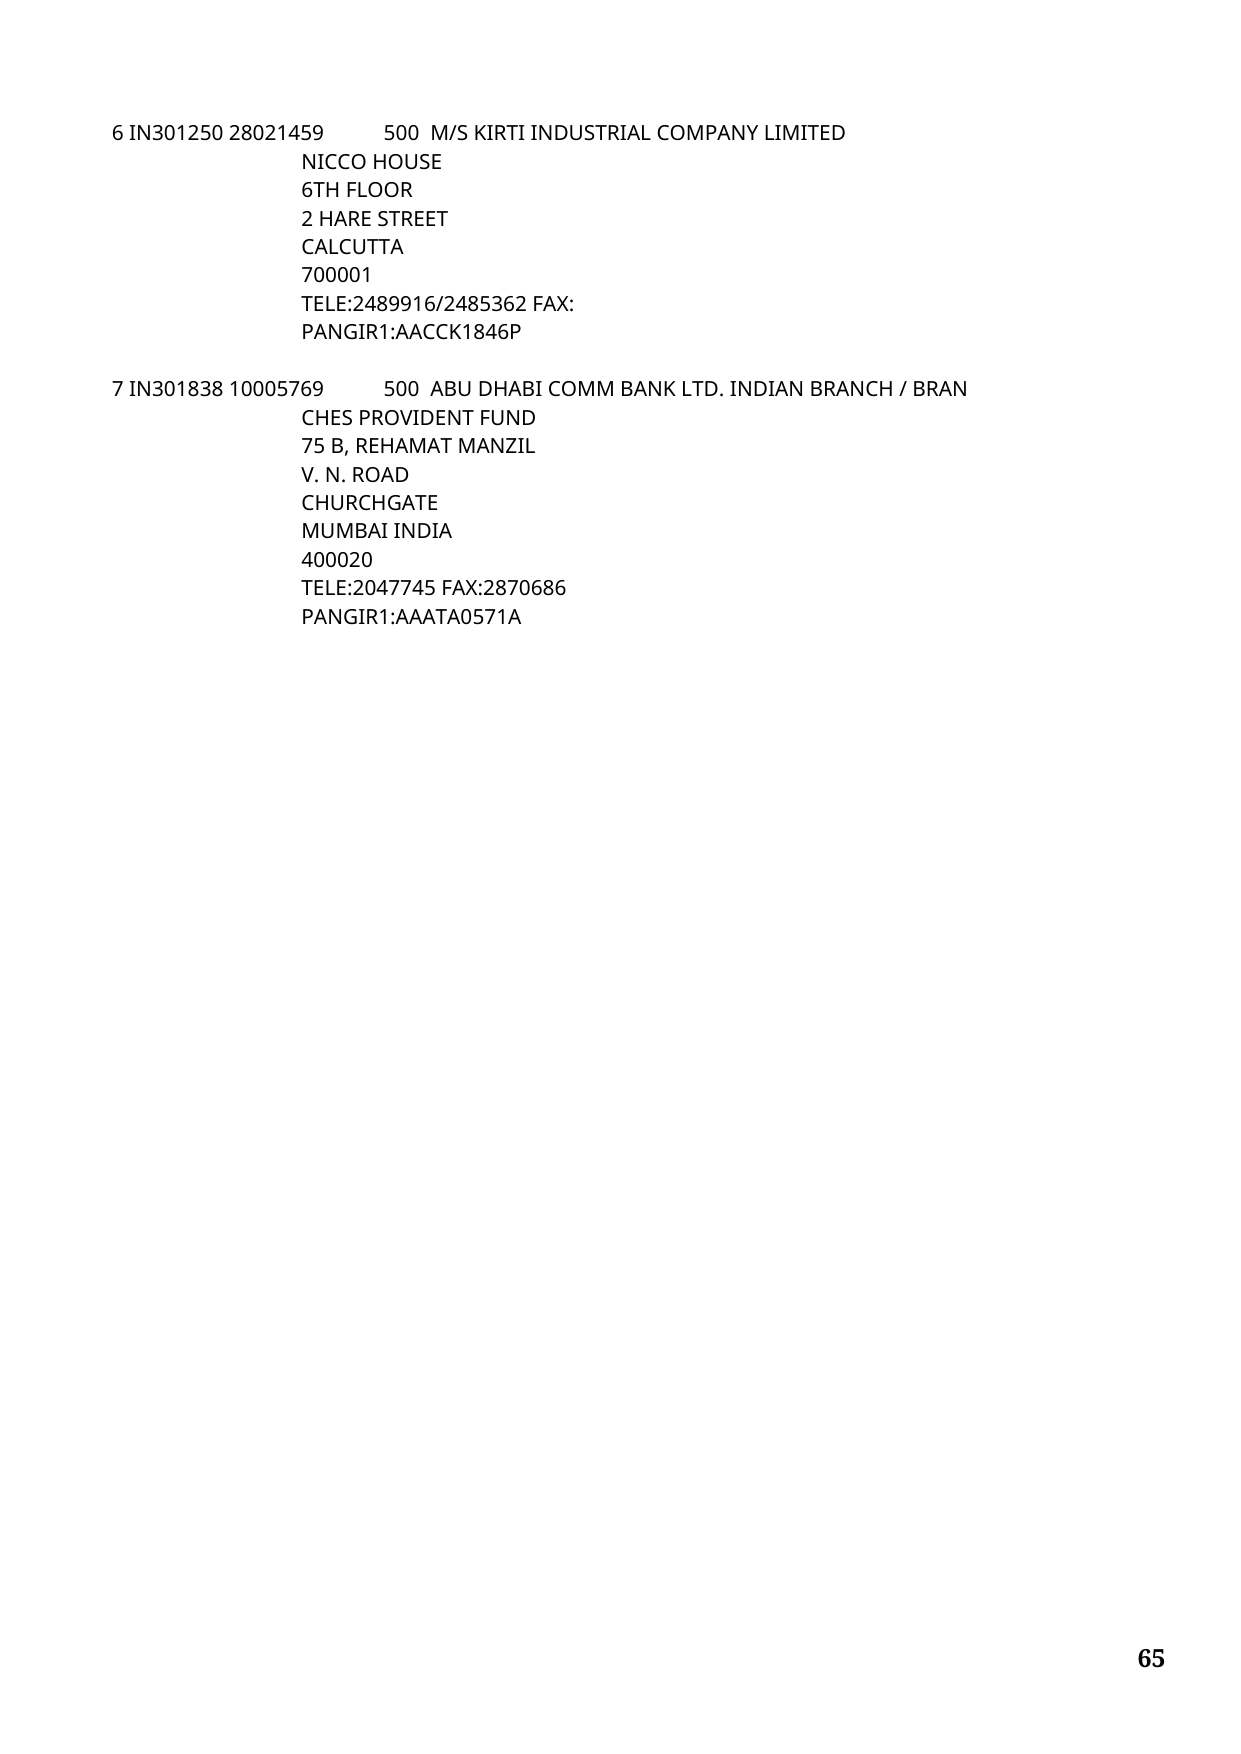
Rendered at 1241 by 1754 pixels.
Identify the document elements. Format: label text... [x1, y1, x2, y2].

text NICCO HOUSE [90, 147, 1165, 175]
text 75 B, REHAMAT MANZIL [90, 431, 1165, 460]
text MUMBAI INDIA [90, 517, 1165, 545]
text PANGIR1:AACCK1846P [90, 317, 1165, 346]
text 7 IN301838 10005769 500 ABU DHABI COMM BANK LTD. INDIAN BRANCH / BRAN [90, 374, 1165, 403]
text 2 HARE STREET [90, 204, 1165, 232]
text 700001 [90, 261, 1165, 289]
text CHURCHGATE [90, 488, 1165, 517]
text 400020 [90, 545, 1165, 573]
text PANGIR1:AAATA0571A [90, 602, 1165, 630]
text TELE:2047745 FAX:2870686 [90, 573, 1165, 602]
text 6TH FLOOR [90, 175, 1165, 204]
text V. N. ROAD [90, 460, 1165, 488]
text 6 IN301250 28021459 500 M/S KIRTI INDUSTRIAL COMPANY LIMITED [90, 118, 1165, 147]
text CHES PROVIDENT FUND [90, 403, 1165, 431]
text TELE:2489916/2485362 FAX: [90, 289, 1165, 317]
text CALCUTTA [90, 232, 1165, 261]
